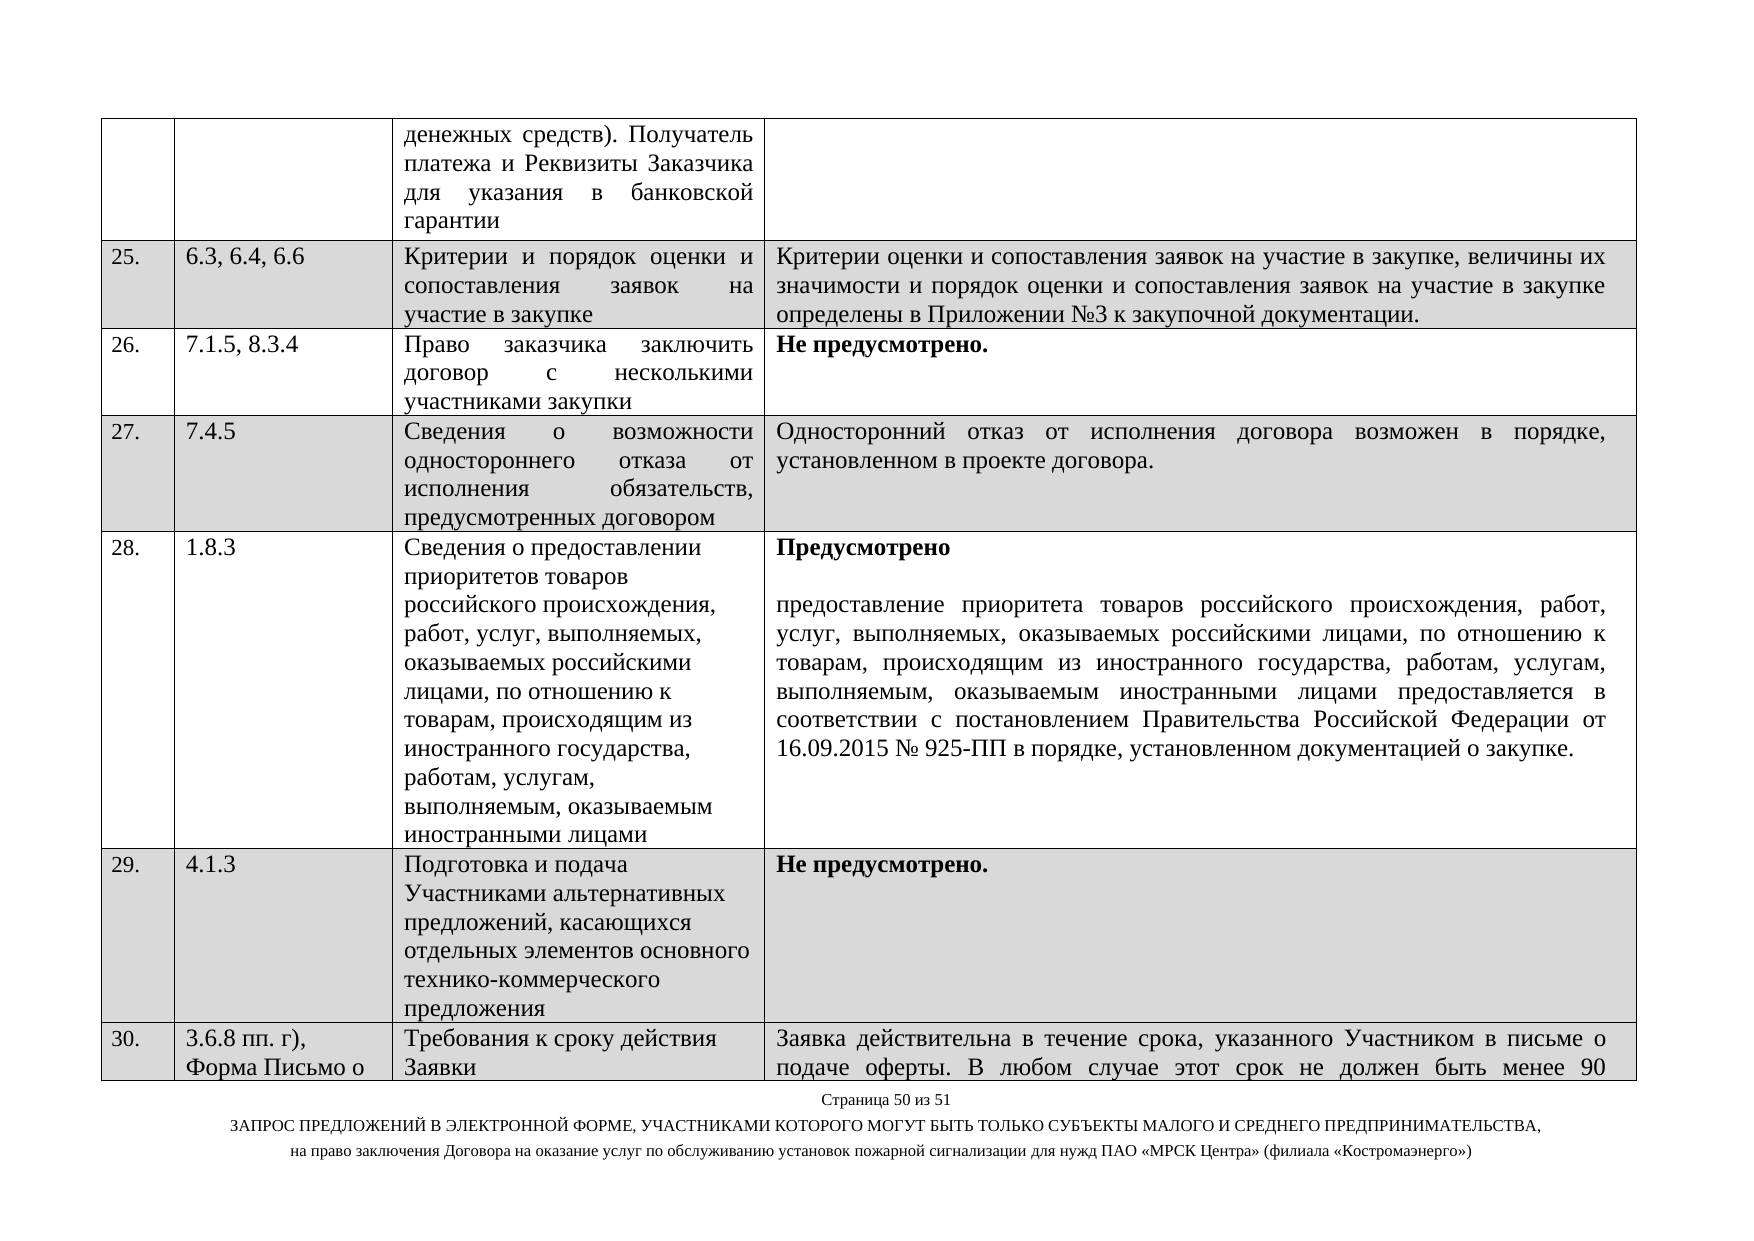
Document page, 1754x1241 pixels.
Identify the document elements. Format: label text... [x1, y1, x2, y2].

table_cell 7.4.5 [175, 416, 392, 531]
table_cell Право заказчика заключить договор с несколькими участниками закупки [393, 329, 764, 415]
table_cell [765, 1023, 1636, 1080]
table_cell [765, 119, 1636, 240]
table_cell [102, 416, 174, 531]
table_cell Сведения о предоставлении приоритетов товаров российского происхождения, работ, услуг, выполняемых, оказываемых российскими лицами, по отношению к товарам, происходящим из иностранного государства, работам, услугам, выполняемым, оказываемым иностранными лицами [393, 532, 764, 848]
table_cell [102, 1023, 174, 1080]
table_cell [175, 119, 392, 240]
table_cell Предусмотрено предоставление приоритета товаров российского происхождения, работ, услуг, выполняемых, оказываемых российскими лицами, по отношению к товарам, происходящим из иностранного государства, работам, услугам, выполняемым, оказываемым иностранными лицами предоставляется в соответствии с постановлением Правительства Российской Федерации от 16.09.2015 № 925-ПП в порядке, установленном документацией о закупке. [765, 532, 1636, 848]
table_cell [393, 119, 764, 240]
table_cell Не предусмотрено. [765, 849, 1636, 1022]
table_cell [102, 119, 174, 240]
table_cell [102, 329, 174, 415]
table_cell Не предусмотрено. [765, 329, 1636, 415]
table_cell 4.1.3 [175, 849, 392, 1022]
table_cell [175, 1023, 392, 1080]
table_cell Критерии и порядок оценки и сопоставления заявок на участие в закупке [393, 241, 764, 328]
table_cell Критерии оценки и сопоставления заявок на участие в закупке, величины их значимости и порядок оценки и сопоставления заявок на участие в закупке определены в Приложении №3 к закупочной документации. [765, 241, 1636, 328]
table_cell [102, 532, 174, 848]
table_cell 1.8.5 [175, 532, 392, 848]
table_cell [102, 849, 174, 1022]
table_cell 7.1.5, 8.3.4 [175, 329, 392, 415]
table_cell Сведения о возможности одностороннего отказа от исполнения обязательств, предусмотренных договором [393, 416, 764, 531]
table_cell [102, 241, 174, 328]
table_cell Подготовка и подача Участниками альтернативных предложений, касающихся отдельных элементов основного технико-коммерческого предложения [393, 849, 764, 1022]
table_cell Односторонний отказ от исполнения договора возможен в порядке, установленном в проекте договора. [765, 416, 1636, 531]
table_cell 6.3, 6.4, 6.6 [175, 241, 392, 328]
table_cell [393, 1023, 764, 1080]
